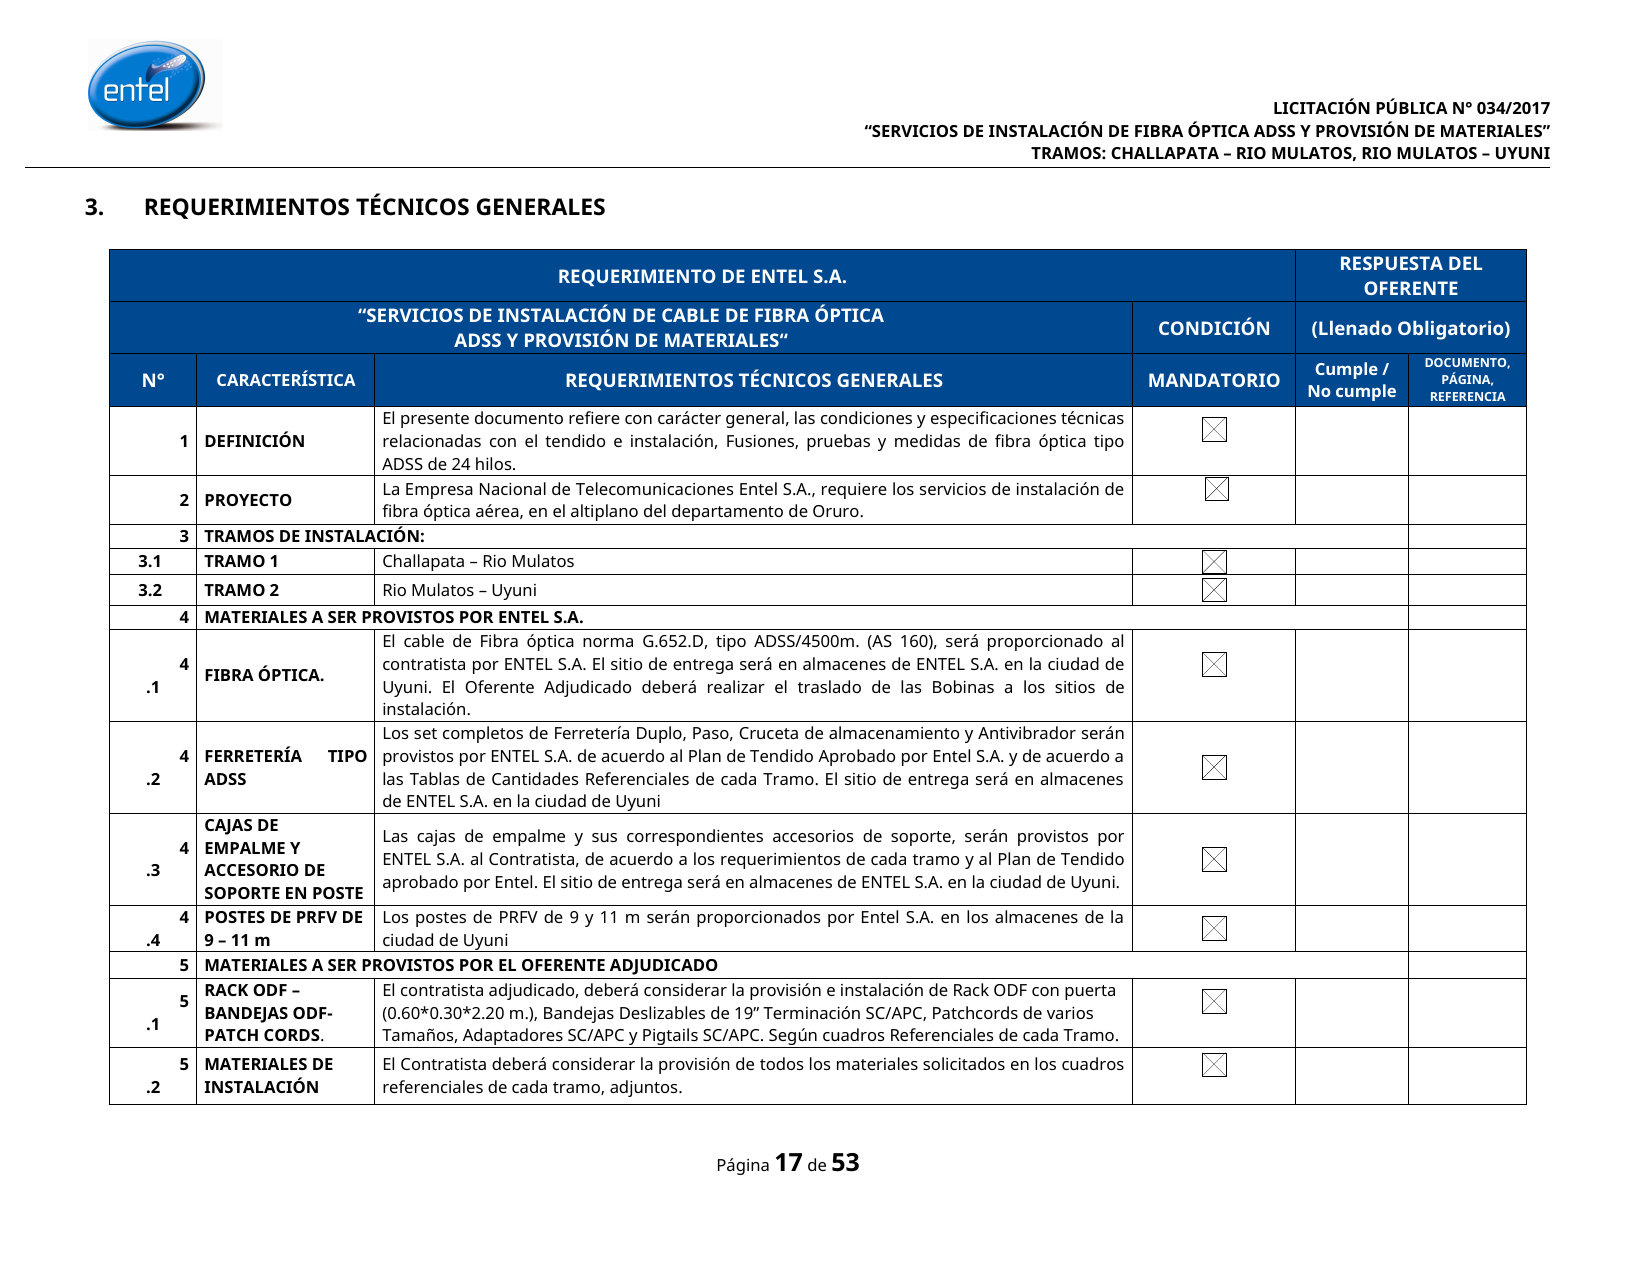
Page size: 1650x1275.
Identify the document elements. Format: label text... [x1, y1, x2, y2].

table_cell [1409, 1048, 1526, 1104]
table_cell [1133, 630, 1295, 721]
table_cell [1204, 563, 1224, 573]
table_cell [1296, 476, 1408, 524]
table_cell [1296, 906, 1408, 951]
table_cell [1296, 407, 1408, 475]
picture [87, 39, 223, 131]
table_cell Las cajas de empalme y sus correspondientes accesorios de soporte, serán provistos por ENTEL S.A. al Contratista, de acuerdo a los requerimientos de cada tramo y al Plan de Tendido aprobado por Entel. El sitio de entrega será en almacenes de ENTEL S.A. en la ciudad de Uyuni. [375, 814, 1132, 904]
table_cell [1409, 814, 1526, 904]
table_cell [1409, 906, 1526, 951]
table_cell [1409, 549, 1526, 574]
table_cell [1133, 722, 1295, 813]
table_cell Challapata – Rio Mulatos [375, 549, 1132, 574]
table_cell [1296, 814, 1408, 904]
table_cell [1205, 551, 1223, 560]
table_cell 2 [110, 476, 196, 524]
table_cell [1409, 722, 1526, 813]
table_cell [1409, 476, 1526, 524]
table_cell 4.3 [110, 814, 196, 904]
table_cell CARACTERÍSTICA [197, 354, 374, 406]
table_cell MANDATORIO [1133, 354, 1295, 406]
table_cell El Contratista deberá considerar la provisión de todos los materiales solicitados en los cuadros referenciales de cada tramo, adjuntos. [375, 1048, 1132, 1104]
table_cell DOCUMENTO, PÁGINA, REFERENCIA [1409, 354, 1526, 406]
table_cell [1226, 549, 1295, 574]
table_cell TRAMO 2 [197, 575, 374, 605]
table_cell 5.1 [110, 979, 196, 1047]
table_cell [1409, 979, 1526, 1047]
table_cell [1133, 476, 1295, 524]
table_cell MATERIALES A SER PROVISTOS POR EL OFERENTE ADJUDICADO [197, 952, 1408, 977]
table_cell [1296, 722, 1408, 813]
table_cell TRAMOS DE INSTALACIÓN: [197, 525, 1408, 548]
table_cell POSTES DE PRFV DE 9 – 11 m [197, 906, 374, 951]
table_cell 3.2 [110, 575, 196, 605]
table_cell [1133, 575, 1295, 605]
table_cell [1133, 906, 1295, 951]
table_cell 4.1 [110, 630, 196, 721]
table_cell 5 [110, 952, 196, 977]
table_cell [1409, 525, 1526, 548]
table_cell [1296, 979, 1408, 1047]
table_cell CONDICIÓN [1133, 302, 1295, 353]
table_cell 3.1 [110, 549, 196, 574]
table_cell [1203, 552, 1213, 571]
table_cell [1133, 814, 1295, 904]
table_cell [1133, 979, 1295, 1047]
table_cell PROYECTO [197, 476, 374, 524]
table_cell MATERIALES A SER PROVISTOS POR ENTEL S.A. [197, 606, 1408, 629]
table_cell [1296, 630, 1408, 721]
table_cell CAJAS DE EMPALME Y ACCESORIO DE SOPORTE EN POSTE [197, 814, 374, 904]
table_cell MATERIALES DE INSTALACIÓN [197, 1048, 374, 1104]
table_cell [1133, 1048, 1295, 1104]
table_cell La Empresa Nacional de Telecomunicaciones Entel S.A., requiere los servicios de instalación de fibra óptica aérea, en el altiplano del departamento de Oruro. [375, 476, 1132, 524]
table_cell [1133, 407, 1295, 475]
table_cell [1409, 952, 1526, 977]
table_cell [1409, 575, 1526, 605]
table_cell 4.4 [110, 906, 196, 951]
table_cell TRAMO 1 [197, 549, 374, 574]
table_cell [1409, 630, 1526, 721]
table_cell “SERVICIOS DE INSTALACIÓN DE CABLE DE FIBRA ÓPTICA ADSS Y PROVISIÓN DE MATERIALES“ [110, 302, 1132, 353]
table_cell 5.2 [110, 1048, 196, 1104]
table_cell [1296, 575, 1408, 605]
table_cell N° [110, 354, 196, 406]
table_header REQUERIMIENTO DE ENTEL S.A. [110, 250, 1295, 301]
table_cell [1215, 551, 1226, 572]
table_cell [1296, 1048, 1408, 1104]
table_cell El cable de Fibra óptica norma G.652.D, tipo ADSS/4500m. (AS 160), será proporcionado al contratista por ENTEL S.A. El sitio de entrega será en almacenes de ENTEL S.A. en la ciudad de Uyuni. El Oferente Adjudicado deberá realizar el traslado de las Bobinas a los sitios de instalación. [375, 630, 1132, 721]
table_cell Los postes de PRFV de 9 y 11 m serán proporcionados por Entel S.A. en los almacenes de la ciudad de Uyuni [375, 906, 1132, 951]
table_cell RACK ODF – BANDEJAS ODF-PATCH CORDS. [197, 979, 374, 1047]
list REQUERIMIENTOS TÉCNICOS GENERALES [84, 191, 1550, 222]
table_cell 1 [110, 407, 196, 475]
table_header RESPUESTA DEL OFERENTE [1296, 250, 1526, 301]
table_cell DEFINICIÓN [197, 407, 374, 475]
table_cell [1133, 549, 1202, 574]
table_cell [1409, 407, 1526, 475]
table_cell El presente documento refiere con carácter general, las condiciones y especificaciones técnicas relacionadas con el tendido e instalación, Fusiones, pruebas y medidas de fibra óptica tipo ADSS de 24 hilos. [375, 407, 1132, 475]
table_cell FIBRA ÓPTICA. [197, 630, 374, 721]
table_cell 4.2 [110, 722, 196, 813]
table_cell [1409, 606, 1526, 629]
table_cell REQUERIMIENTOS TÉCNICOS GENERALES [375, 354, 1132, 406]
table_cell Rio Mulatos – Uyuni [375, 575, 1132, 605]
table_cell 4 [110, 606, 196, 629]
table_cell FERRETERÍA TIPO ADSS [197, 722, 374, 813]
table_cell Los set completos de Ferretería Duplo, Paso, Cruceta de almacenamiento y Antivibrador serán provistos por ENTEL S.A. de acuerdo al Plan de Tendido Aprobado por Entel S.A. y de acuerdo a las Tablas de Cantidades Referenciales de cada Tramo. El sitio de entrega será en almacenes de ENTEL S.A. en la ciudad de Uyuni [375, 722, 1132, 813]
table_cell Cumple / No cumple [1296, 354, 1408, 406]
table_cell [1296, 549, 1408, 574]
table_cell (Llenado Obligatorio) [1296, 302, 1526, 353]
table_cell 3 [110, 525, 196, 548]
table_cell El contratista adjudicado, deberá considerar la provisión e instalación de Rack ODF con puerta (0.60*0.30*2.20 m.), Bandejas Deslizables de 19” Terminación SC/APC, Patchcords de varios Tamaños, Adaptadores SC/APC y Pigtails SC/APC. Según cuadros Referenciales de cada Tramo. [375, 979, 1132, 1047]
